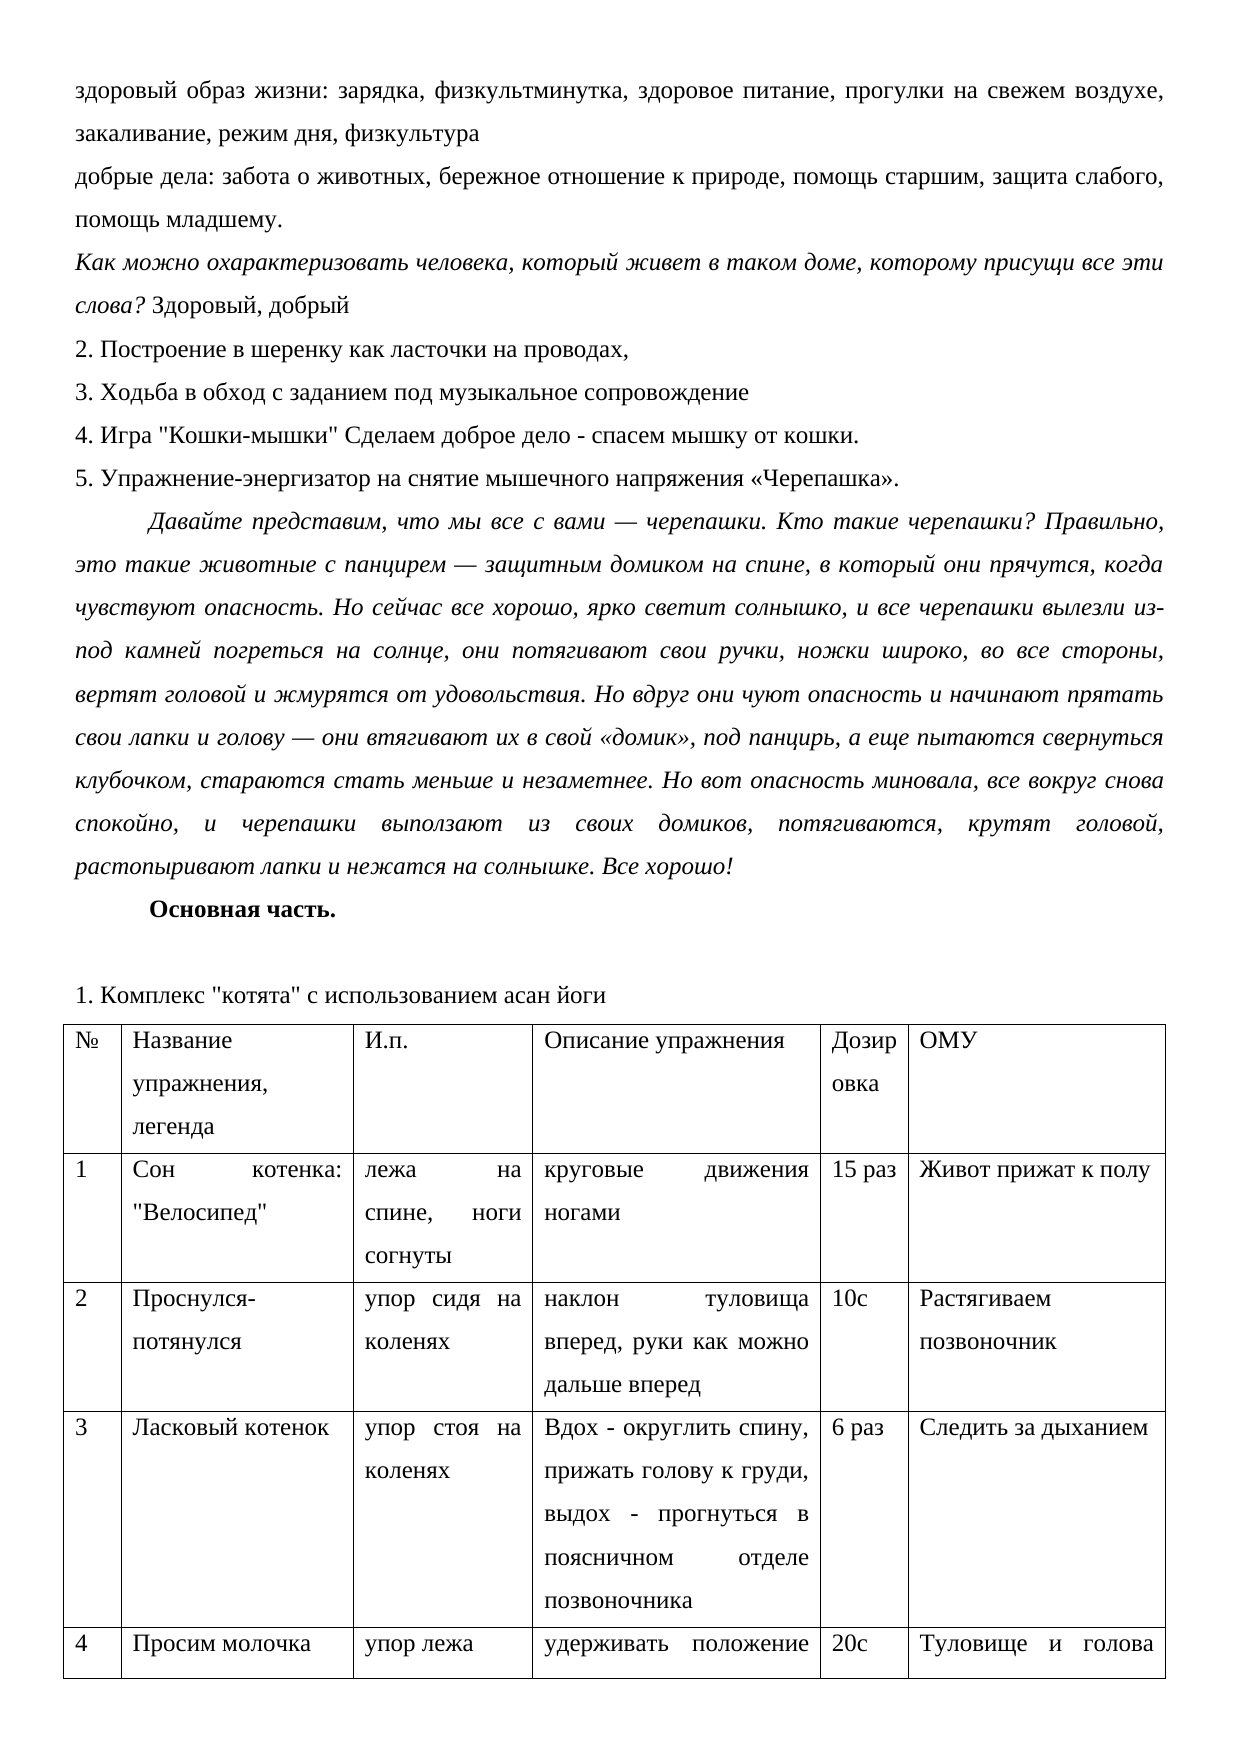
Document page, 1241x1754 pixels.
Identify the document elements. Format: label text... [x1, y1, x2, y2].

table_cell 10с [821, 1283, 908, 1411]
table_cell 2 [64, 1283, 121, 1411]
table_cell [909, 1628, 1165, 1678]
list Основная часть. [75, 894, 1165, 923]
table_cell Сон котенка: "Велосипед" [122, 1154, 353, 1282]
table_cell 3 [64, 1412, 121, 1627]
table_header Название упражнения, легенда [122, 1025, 353, 1153]
table_header Описание упражнения [533, 1025, 820, 1153]
table_cell Ласковый котенок [122, 1412, 353, 1627]
table_cell наклон туловища вперед, руки как можно дальше вперед [533, 1283, 820, 1411]
table_cell упор лежа [354, 1628, 532, 1678]
table_header ОМУ [909, 1025, 1165, 1153]
table_cell 6 раз [821, 1412, 908, 1627]
table_cell круговые движения ногами [533, 1154, 820, 1282]
table_cell лежа на спине, ноги согнуты [354, 1154, 532, 1282]
text 4. Игра "Кошки-мышки" Сделаем доброе дело - спасем мышку от кошки. [75, 420, 1165, 449]
text 5. Упражнение-энергизатор на снятие мышечного напряжения «Черепашка». [75, 463, 1165, 492]
table_header № [64, 1025, 121, 1153]
table_cell 20с [821, 1628, 908, 1678]
table_cell упор стоя на коленях [354, 1412, 532, 1627]
text добрые дела: забота о животных, бережное отношение к природе, помощь старшим, защита слабого, помощь младшему. [75, 161, 1165, 233]
table_cell Проснулся- потянулся [122, 1283, 353, 1411]
table_cell 15 раз [821, 1154, 908, 1282]
table_header И.п. [354, 1025, 532, 1153]
table_cell Просим молочка [122, 1628, 353, 1678]
text Как можно охарактеризовать человека, который живет в таком доме, которому присущи все эти слова? Здоровый, добрый [75, 247, 1165, 319]
table_cell Живот прижат к полу [909, 1154, 1165, 1282]
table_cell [533, 1628, 820, 1678]
table_cell Вдох - округлить спину, прижать голову к груди, выдох - прогнуться в поясничном отделе позвоночника [533, 1412, 820, 1627]
text 1. Комплекс "котята" с использованием асан йоги [75, 981, 1165, 1009]
text 2. Построение в шеренку как ласточки на проводах, [75, 334, 1165, 362]
table_header Дозировка [821, 1025, 908, 1153]
table_cell упор сидя на коленях [354, 1283, 532, 1411]
table_cell 1 [64, 1154, 121, 1282]
text здоровый образ жизни: зарядка, физкультминутка, здоровое питание, прогулки на свежем воздухе, закаливание, режим дня, физкультура [75, 75, 1165, 147]
table_cell Растягиваем позвоночник [909, 1283, 1165, 1411]
list Давайте представим, что мы все с вами — черепашки. Кто такие черепашки? Правильно, это такие животные с панцирем — защитным домиком на спине, в который они прячутся, когда чувствуют опасность. Но сейчас все хорошо, ярко светит солнышко, и все черепашки вылезли из-под камней погреться на солнце, они потягивают свои ручки, ножки широко, во все стороны, вертят головой и жмурятся от удовольствия. Но вдруг они чуют опасность и начинают прятать свои лапки и голову — они втягивают их в свой «домик», под панцирь, а еще пытаются свернуться клубочком, стараются стать меньше и незаметнее. Но вот опасность миновала, все вокруг снова спокойно, и черепашки выползают из своих домиков, потягиваются, крутят головой, растопыривают лапки и нежатся на солнышке. Все хорошо! [75, 506, 1165, 880]
table_cell 4 [64, 1628, 121, 1678]
text 3. Ходьба в обход с заданием под музыкальное сопровождение [75, 377, 1165, 406]
table_cell Следить за дыханием [909, 1412, 1165, 1627]
